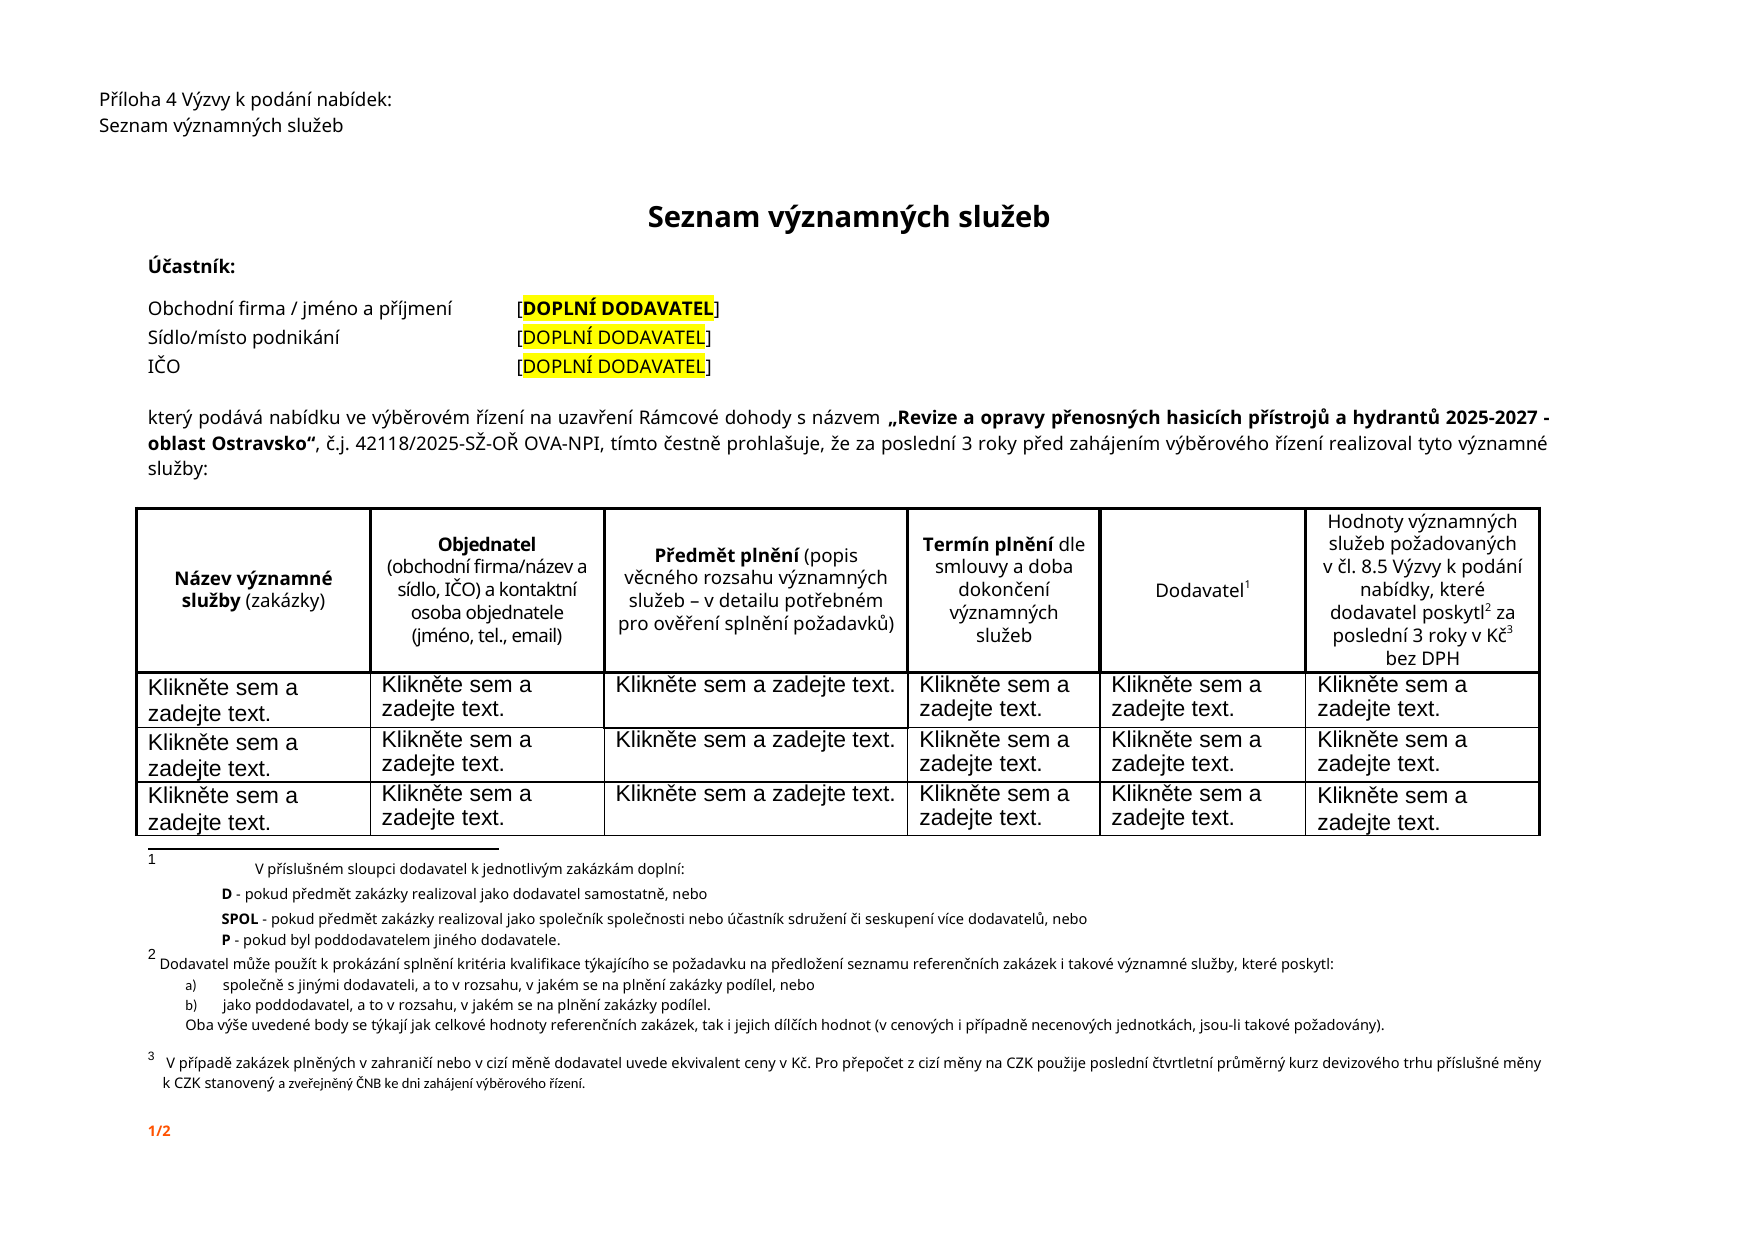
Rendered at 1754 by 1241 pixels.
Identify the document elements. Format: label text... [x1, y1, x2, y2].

title Seznam významných služeb [148, 196, 1551, 236]
table_header Hodnoty významných služeb požadovaných v čl. 8.5 Výzvy k podání nabídky, které dodavatel poskytl za poslední 3 roky v Kč bez DPH [1307, 510, 1538, 671]
text IČO [148, 350, 1551, 379]
table_header Předmět plnění (popis věcného rozsahu významných služeb – v detailu potřebném pro ověření splnění požadavků) [606, 510, 906, 671]
table_header Dodavatel [1102, 510, 1304, 671]
text Sídlo/místo podnikání [DOPLNÍ DODAVATEL] [148, 321, 1551, 350]
text Obchodní firma / jméno a příjmení [148, 292, 1551, 321]
text Účastník: [148, 249, 1551, 279]
table_header Název významné služby (zakázky) [138, 510, 369, 671]
text který podává nabídku ve výběrovém řízení na uzavření Rámcové dohody s názvem „Revize a opravy přenosných hasicích přístrojů a hydrantů 2025-2027 - oblast Ostravsko“, č.j. 42118/2025-SŽ-OŘ OVA-NPI, tímto čestně prohlašuje, že za poslední 3 roky před zahájením výběrového řízení realizoval tyto významné služby: [148, 404, 1551, 481]
table_header Termín plnění dle smlouvy a doba dokončení významných služeb [909, 510, 1098, 671]
table_header Objednatel (obchodní firma/název a sídlo, IČO) a kontaktní osoba objednatele (jméno, tel., email) [372, 510, 603, 671]
